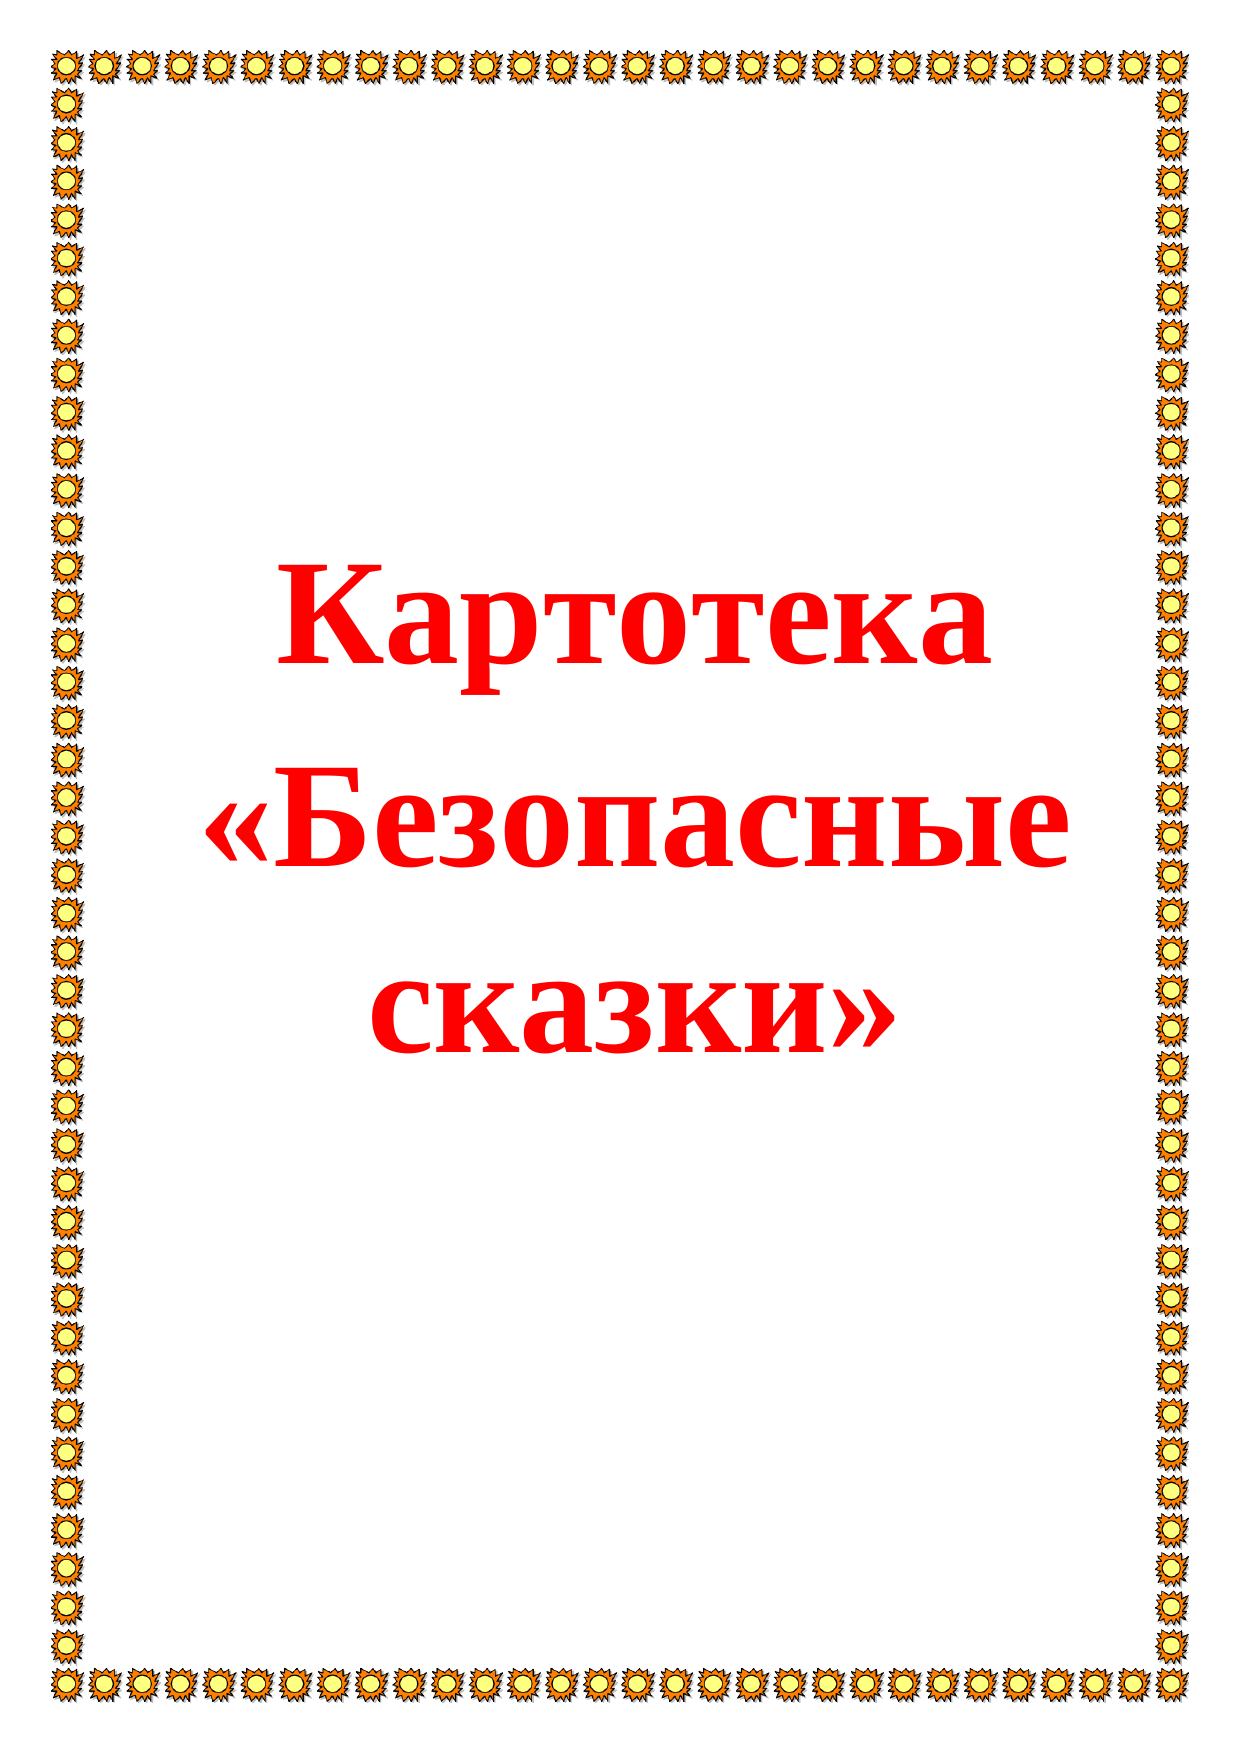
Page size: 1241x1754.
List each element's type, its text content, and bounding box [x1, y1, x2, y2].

picture [51, 50, 1189, 1703]
title «Безопасные сказки» [198, 726, 1072, 1085]
title Картотека [197, 523, 1072, 696]
